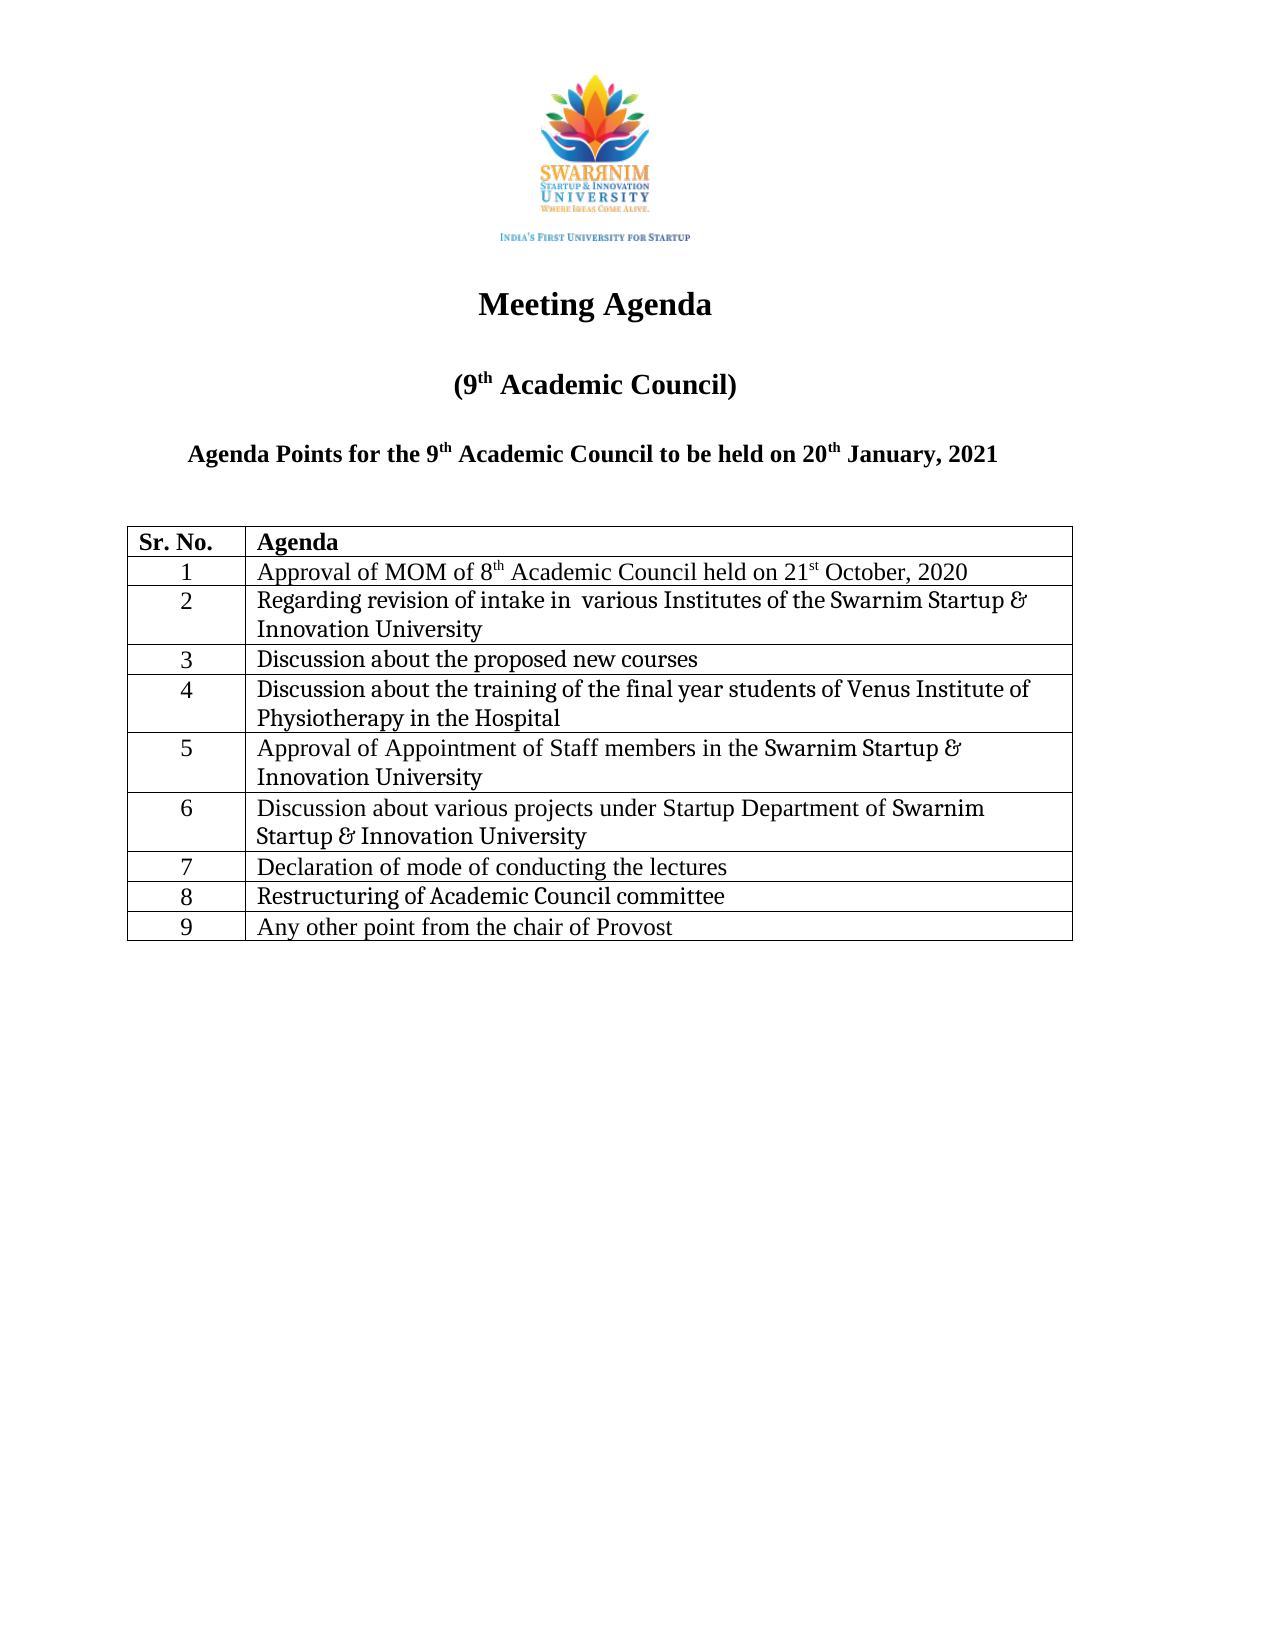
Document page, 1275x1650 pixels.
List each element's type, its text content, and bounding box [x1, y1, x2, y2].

list Meeting Agenda [112, 285, 1078, 323]
table_cell 5 [128, 733, 245, 792]
table_cell 3 [128, 645, 245, 674]
table_cell Any other point from the chair of Provost [246, 912, 1072, 940]
table_cell 6 [128, 793, 245, 851]
table_cell 1 [128, 557, 245, 585]
list (9th Academic Council) [112, 367, 1078, 401]
table_cell 9 [128, 912, 245, 940]
table_cell Discussion about various projects under Startup Department of Swarnim Startup & Innovation University [246, 793, 1072, 851]
table_cell 8 [128, 882, 245, 911]
table_header Agenda [246, 527, 1072, 556]
table_cell Approval of MOM of 8th Academic Council held on 21st October, 2020 [246, 557, 1072, 585]
list Agenda Points for the 9th Academic Council to be held on 20th January, 2021 [112, 439, 1078, 468]
table_cell Regarding revision of intake in various Institutes of the Swarnim Startup & Innovation University [246, 586, 1072, 644]
table_cell 2 [128, 586, 245, 644]
table_cell Approval of Appointment of Staff members in the Swarnim Startup & Innovation University [246, 733, 1072, 792]
table_cell Declaration of mode of conducting the lectures [246, 852, 1072, 881]
table_cell Discussion about the training of the final year students of Venus Institute of Physiotherapy in the Hospital [246, 675, 1072, 732]
table_cell Discussion about the proposed new courses [246, 645, 1072, 674]
table_cell 4 [128, 675, 245, 732]
table_cell 7 [128, 852, 245, 881]
table_cell Restructuring of Academic Council committee [246, 882, 1072, 911]
table_header Sr. No. [128, 527, 245, 556]
picture [500, 75, 690, 241]
